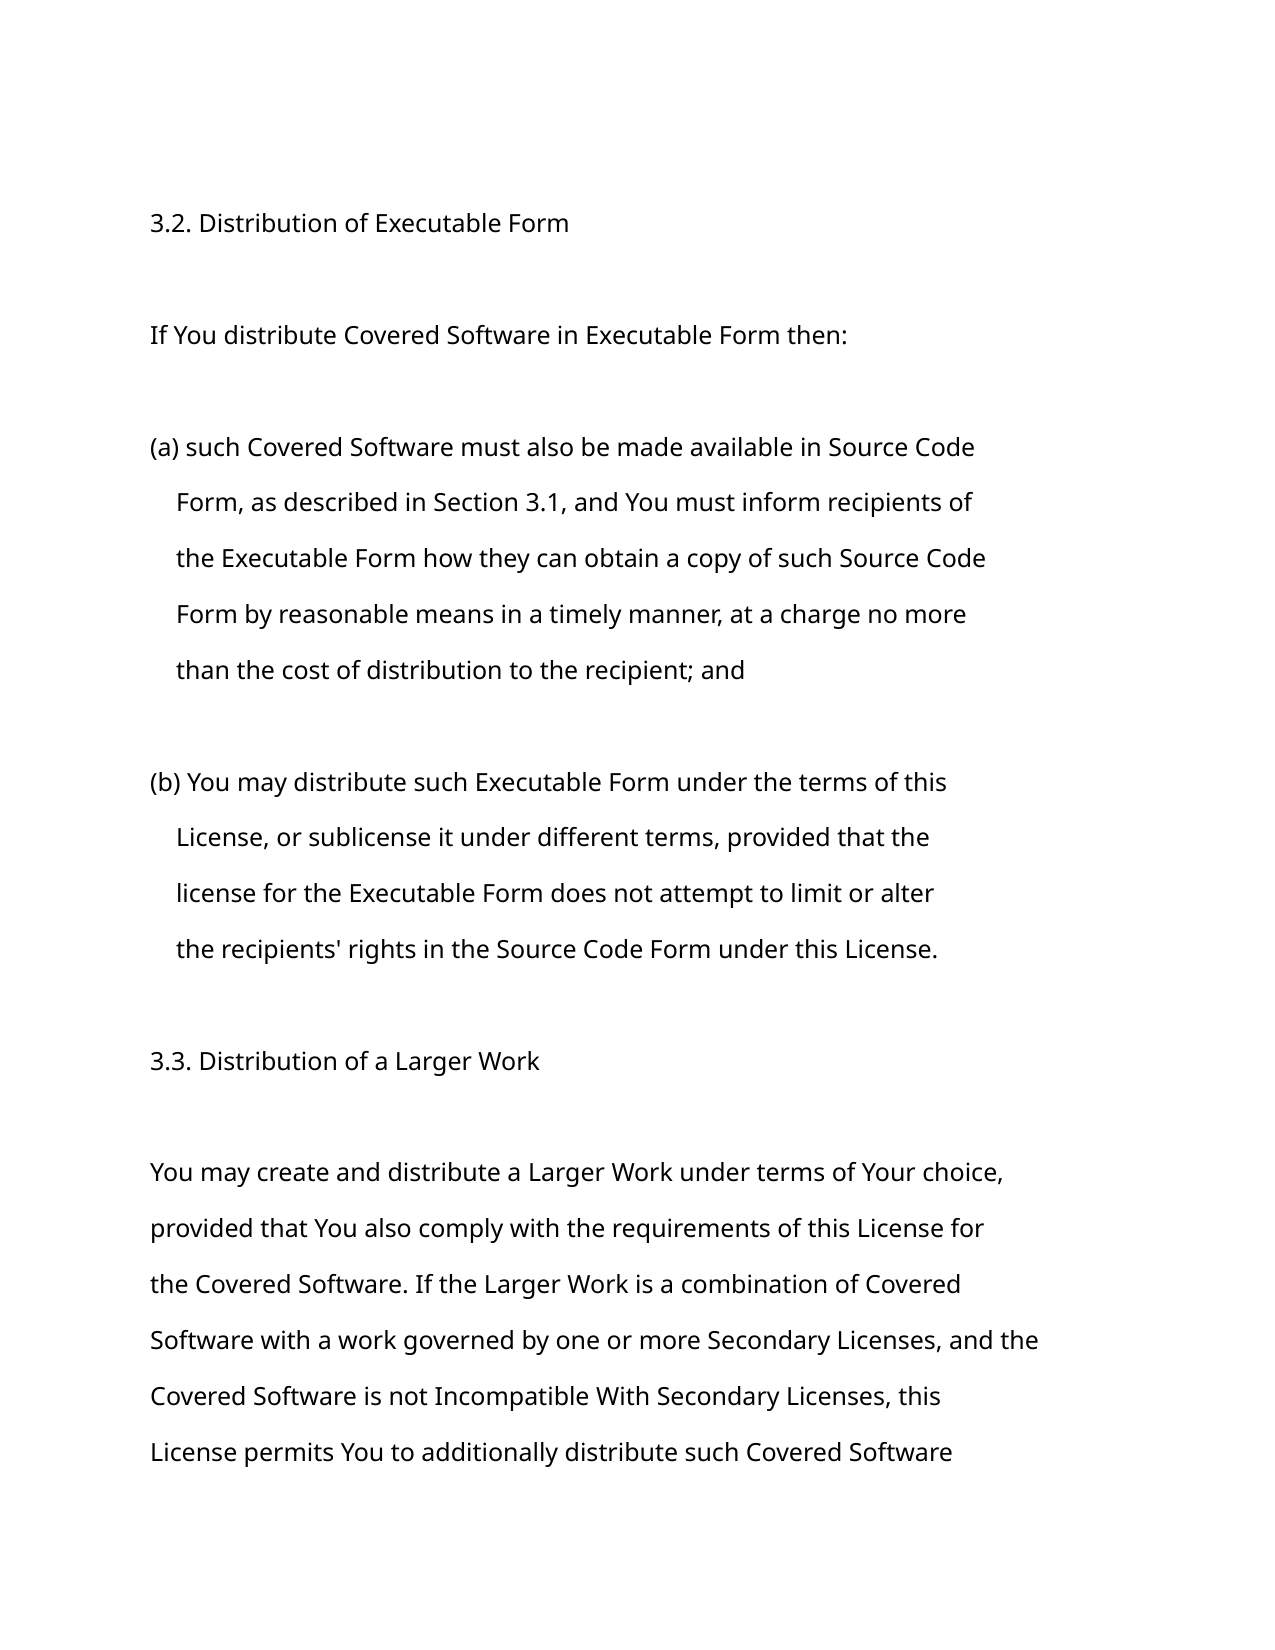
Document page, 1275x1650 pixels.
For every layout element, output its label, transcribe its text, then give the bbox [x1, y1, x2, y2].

text If You distribute Covered Software in Executable Form then: [150, 317, 1125, 352]
text Software with a work governed by one or more Secondary Licenses, and the [150, 1322, 1125, 1357]
text 3.2. Distribution of Executable Form [150, 206, 1125, 240]
text Covered Software is not Incompatible With Secondary Licenses, this [150, 1378, 1125, 1412]
text (b) You may distribute such Executable Form under the terms of this [150, 764, 1125, 798]
text than the cost of distribution to the recipient; and [150, 652, 1125, 687]
text license for the Executable Form does not attempt to limit or alter [150, 876, 1125, 910]
text Form by reasonable means in a timely manner, at a charge no more [150, 597, 1125, 631]
text the recipients' rights in the Source Code Form under this License. [150, 932, 1125, 966]
text Form, as described in Section 3.1, and You must inform recipients of [150, 485, 1125, 519]
text the Executable Form how they can obtain a copy of such Source Code [150, 541, 1125, 575]
text You may create and distribute a Larger Work under terms of Your choice, [150, 1155, 1125, 1189]
text provided that You also comply with the requirements of this License for [150, 1211, 1125, 1245]
text the Covered Software. If the Larger Work is a combination of Covered [150, 1267, 1125, 1301]
text License permits You to additionally distribute such Covered Software [150, 1434, 1125, 1468]
text (a) such Covered Software must also be made available in Source Code [150, 429, 1125, 463]
text 3.3. Distribution of a Larger Work [150, 1043, 1125, 1077]
text License, or sublicense it under different terms, provided that the [150, 820, 1125, 854]
